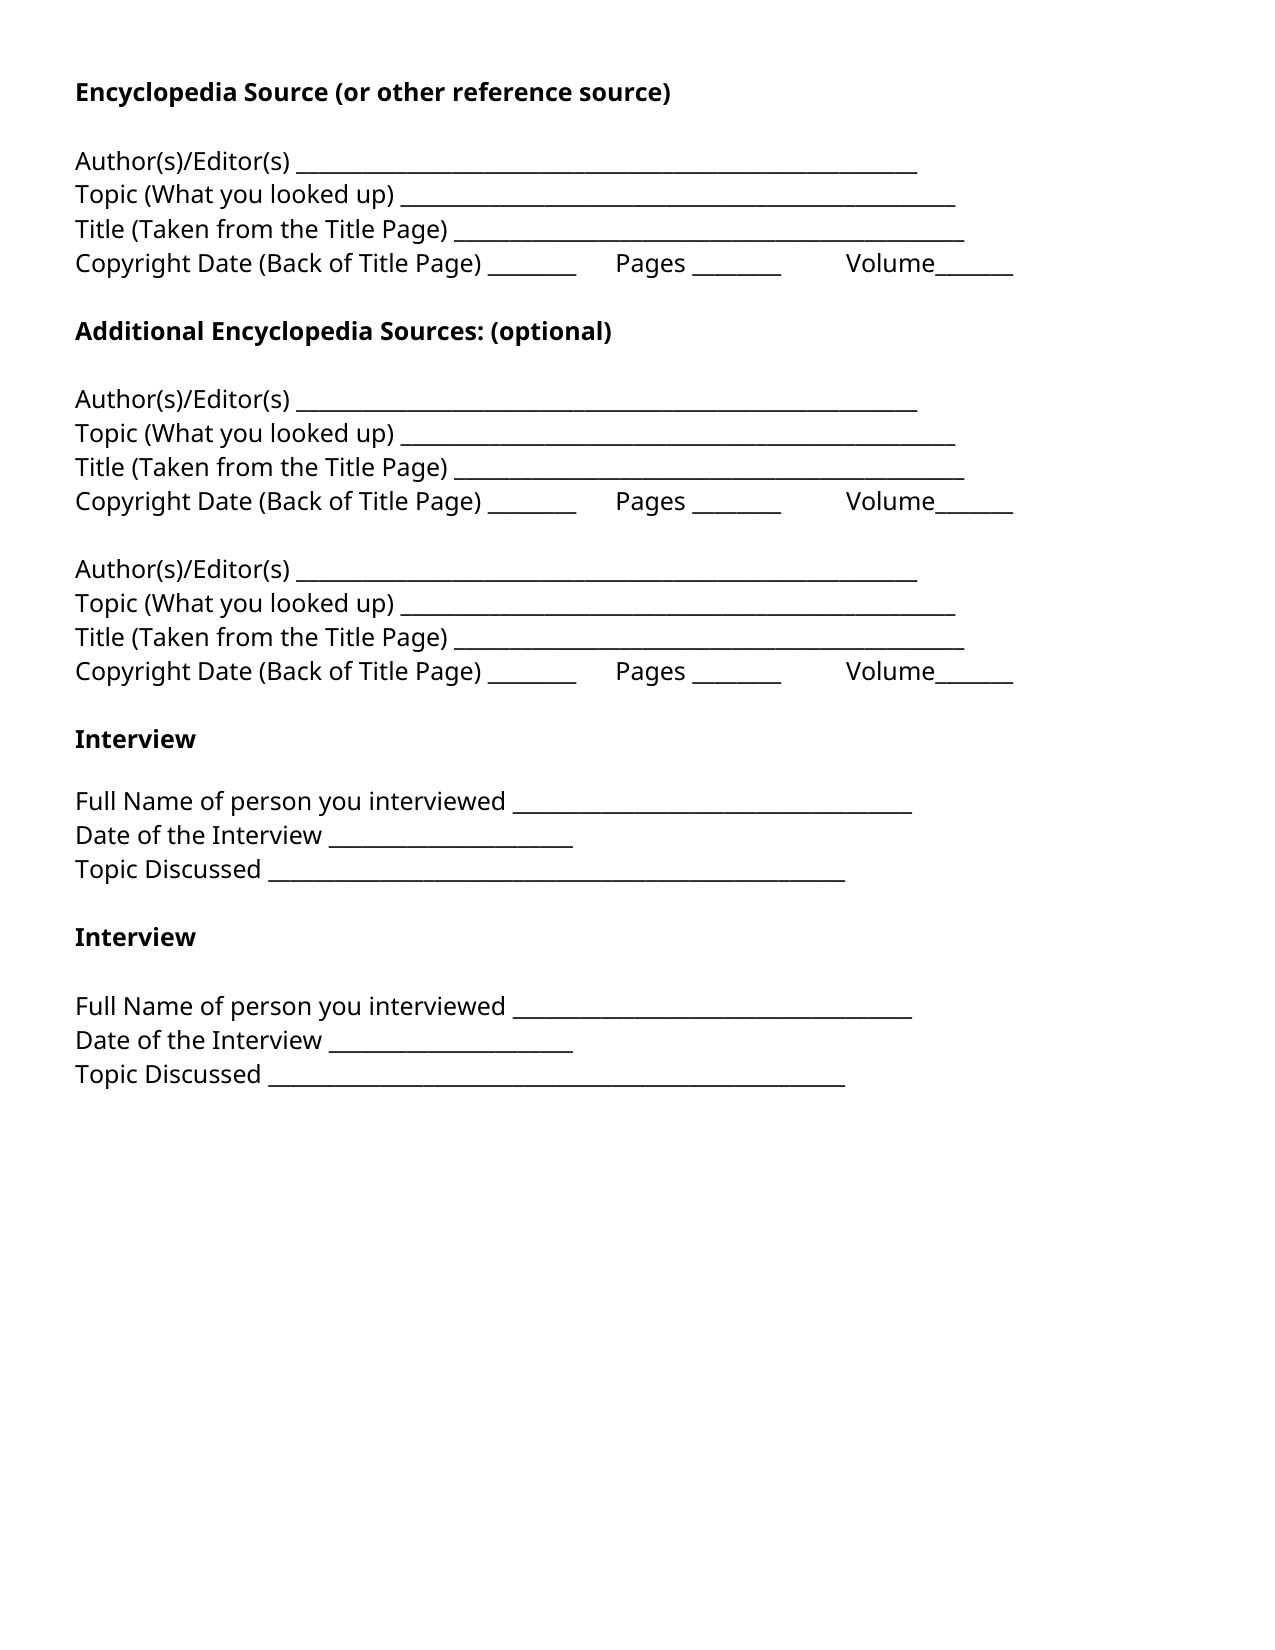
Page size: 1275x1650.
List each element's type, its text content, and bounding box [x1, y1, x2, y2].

text Additional Encyclopedia Sources: (optional) [75, 313, 1200, 347]
text Topic (What you looked up) __________________________________________________ [75, 416, 1200, 450]
text Topic (What you looked up) __________________________________________________ [75, 586, 1200, 620]
text Encyclopedia Source (or other reference source) [75, 75, 1200, 109]
text Topic (What you looked up) __________________________________________________ [75, 177, 1200, 211]
text Topic Discussed ____________________________________________________ [75, 1056, 1200, 1090]
text Author(s)/Editor(s) ________________________________________________________ [75, 552, 1200, 586]
text Full Name of person you interviewed ____________________________________ [75, 988, 1200, 1022]
text Copyright Date (Back of Title Page) ________ Pages ________ Volume_______ [75, 484, 1200, 518]
text Title (Taken from the Title Page) ______________________________________________ [75, 620, 1200, 654]
text Copyright Date (Back of Title Page) ________ Pages ________ Volume_______ [75, 245, 1200, 279]
text Author(s)/Editor(s) ________________________________________________________ [75, 143, 1200, 177]
text Author(s)/Editor(s) ________________________________________________________ [75, 382, 1200, 416]
text Copyright Date (Back of Title Page) ________ Pages ________ Volume_______ [75, 654, 1200, 688]
text Interview [75, 722, 1200, 756]
text Date of the Interview ______________________ [75, 1022, 1200, 1056]
text Topic Discussed ____________________________________________________ [75, 852, 1200, 886]
text Title (Taken from the Title Page) ______________________________________________ [75, 450, 1200, 484]
text Title (Taken from the Title Page) ______________________________________________ [75, 211, 1200, 245]
text Interview [75, 920, 1200, 954]
text Date of the Interview ______________________ [75, 818, 1200, 852]
text Full Name of person you interviewed ____________________________________ [75, 784, 1200, 818]
